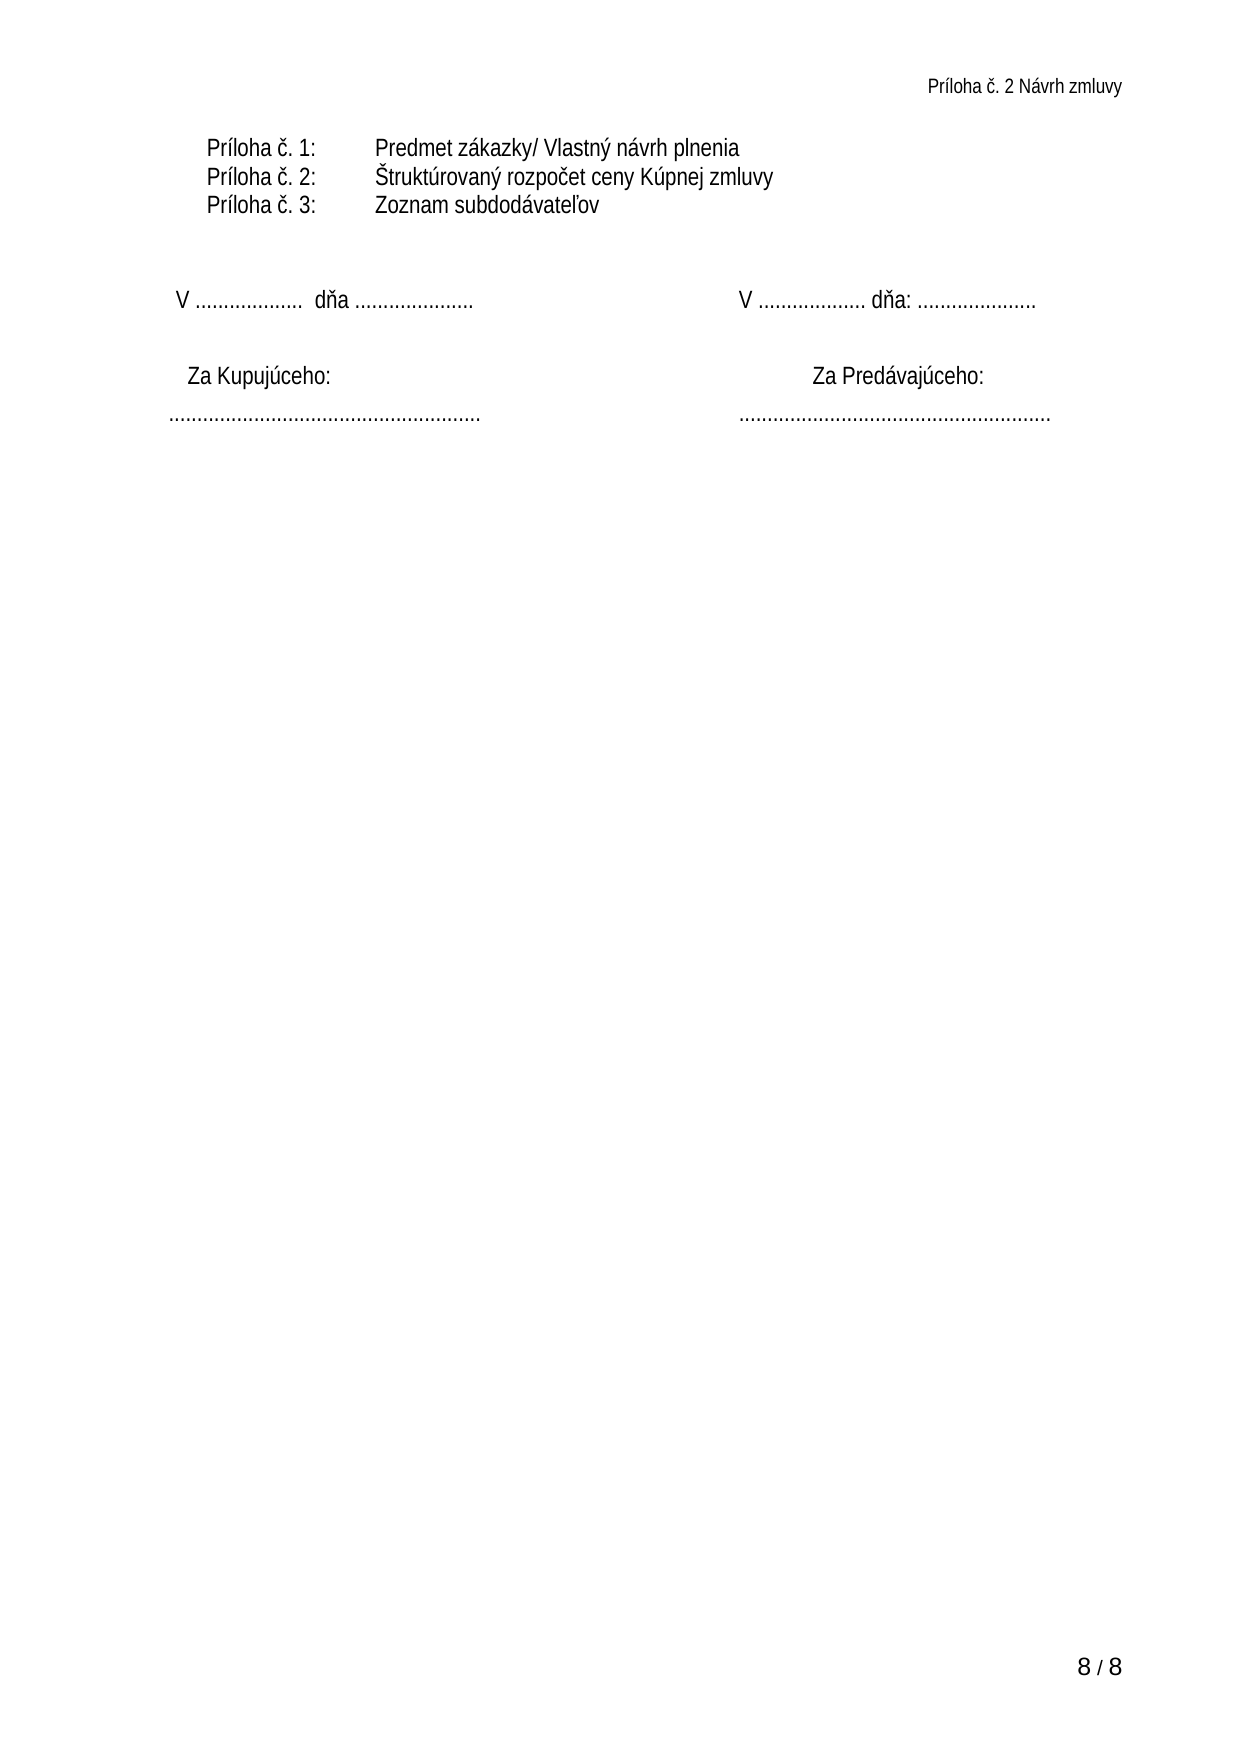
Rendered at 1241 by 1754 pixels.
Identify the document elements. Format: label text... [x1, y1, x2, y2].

list Príloha č. 2: Štruktúrovaný rozpočet ceny Kúpnej zmluvy [207, 162, 1122, 190]
list Príloha č. 3: Zoznam subdodávateľov [207, 190, 1122, 219]
list Príloha č. 1: Predmet zákazky/ Vlastný návrh plnenia [207, 133, 1122, 162]
text V ................... dňa ..................... V ................... dňa: ..................... [148, 285, 1122, 314]
text Za Kupujúceho: Za Predávajúceho: [148, 361, 1122, 389]
text ....................................................... ....................................................... [148, 398, 1122, 427]
